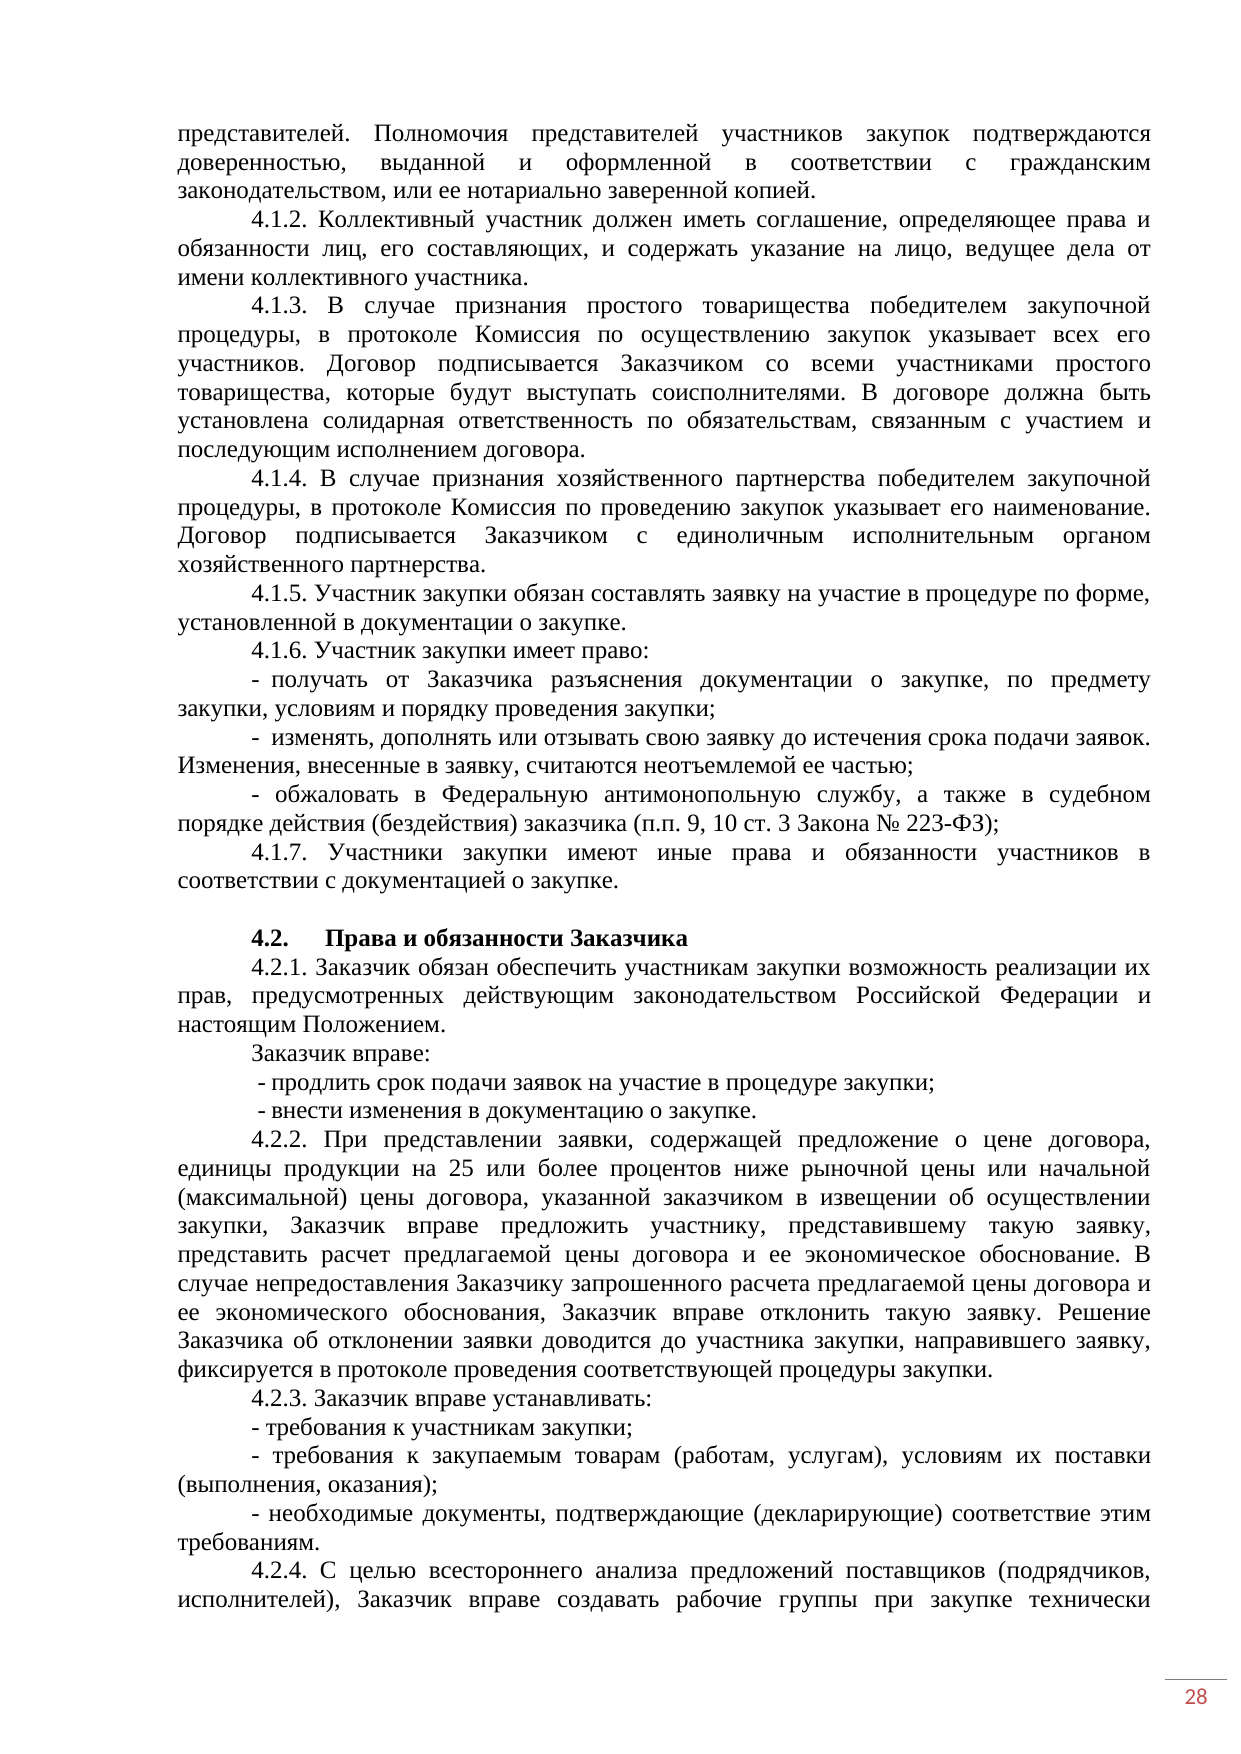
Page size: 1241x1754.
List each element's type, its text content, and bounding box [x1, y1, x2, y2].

text 4.1.3. В случае признания простого товарищества победителем закупочной процедуры, в протоколе Комиссия по осуществлению закупок указывает всех его участников. Договор подписывается Заказчиком со всеми участниками простого товарищества, которые будут выступать соисполнителями. В договоре должна быть установлена солидарная ответственность по обязательствам, связанным с участием и последующим исполнением договора. [177, 291, 1152, 463]
text 4.2. Права и обязанности Заказчика [177, 923, 1152, 952]
text 4.2.1. Заказчик обязан обеспечить участникам закупки возможность реализации их прав, предусмотренных действующим законодательством Российской Федерации и настоящим Положением. [177, 952, 1152, 1038]
text Заказчик вправе: [177, 1038, 1152, 1067]
text - получать от Заказчика разъяснения документации о закупке, по предмету закупки, условиям и порядку проведения закупки; [177, 664, 1152, 722]
text 4.2.3. Заказчик вправе устанавливать: [177, 1383, 1152, 1412]
text - требования к участникам закупки; [177, 1412, 1152, 1441]
text - обжаловать в Федеральную антимонопольную службу, а также в судебном порядке действия (бездействия) заказчика (п.п. 9, 10 ст. 3 Закона № 223-ФЗ); [177, 779, 1152, 837]
text 4.1.2. Коллективный участник должен иметь соглашение, определяющее права и обязанности лиц, его составляющих, и содержать указание на лицо, ведущее дела от имени коллективного участника. [177, 204, 1152, 291]
text 4.1.7. Участники закупки имеют иные права и обязанности участников в соответствии с документацией о закупке. [177, 837, 1152, 894]
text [177, 118, 1152, 204]
text 4.2.2. При представлении заявки, содержащей предложение о цене договора, единицы продукции на 25 или более процентов ниже рыночной цены или начальной (максимальной) цены договора, указанной заказчиком в извещении об осуществлении закупки, Заказчик вправе предложить участнику, представившему такую заявку, представить расчет предлагаемой цены договора и ее экономическое обоснование. В случае непредоставления Заказчику запрошенного расчета предлагаемой цены договора и ее экономического обоснования, Заказчик вправе отклонить такую заявку. Решение Заказчика об отклонении заявки доводится до участника закупки, направившего заявку, фиксируется в протоколе проведения соответствующей процедуры закупки. [177, 1124, 1152, 1383]
text - продлить срок подачи заявок на участие в процедуре закупки; [177, 1067, 1152, 1096]
text - внести изменения в документацию о закупке. [177, 1096, 1152, 1124]
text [177, 1556, 1152, 1613]
text - необходимые документы, подтверждающие (декларирующие) соответствие этим требованиям. [177, 1498, 1152, 1556]
text 4.1.5. Участник закупки обязан составлять заявку на участие в процедуре по форме, установленной в документации о закупке. [177, 578, 1152, 636]
text 4.1.6. Участник закупки имеет право: [177, 636, 1152, 664]
text - требования к закупаемым товарам (работам, услугам), условиям их поставки (выполнения, оказания); [177, 1441, 1152, 1498]
text 4.1.4. В случае признания хозяйственного партнерства победителем закупочной процедуры, в протоколе Комиссия по проведению закупок указывает его наименование. Договор подписывается Заказчиком с единоличным исполнительным органом хозяйственного партнерства. [177, 463, 1152, 578]
text - изменять, дополнять или отзывать свою заявку до истечения срока подачи заявок. Изменения, внесенные в заявку, считаются неотъемлемой ее частью; [177, 722, 1152, 779]
